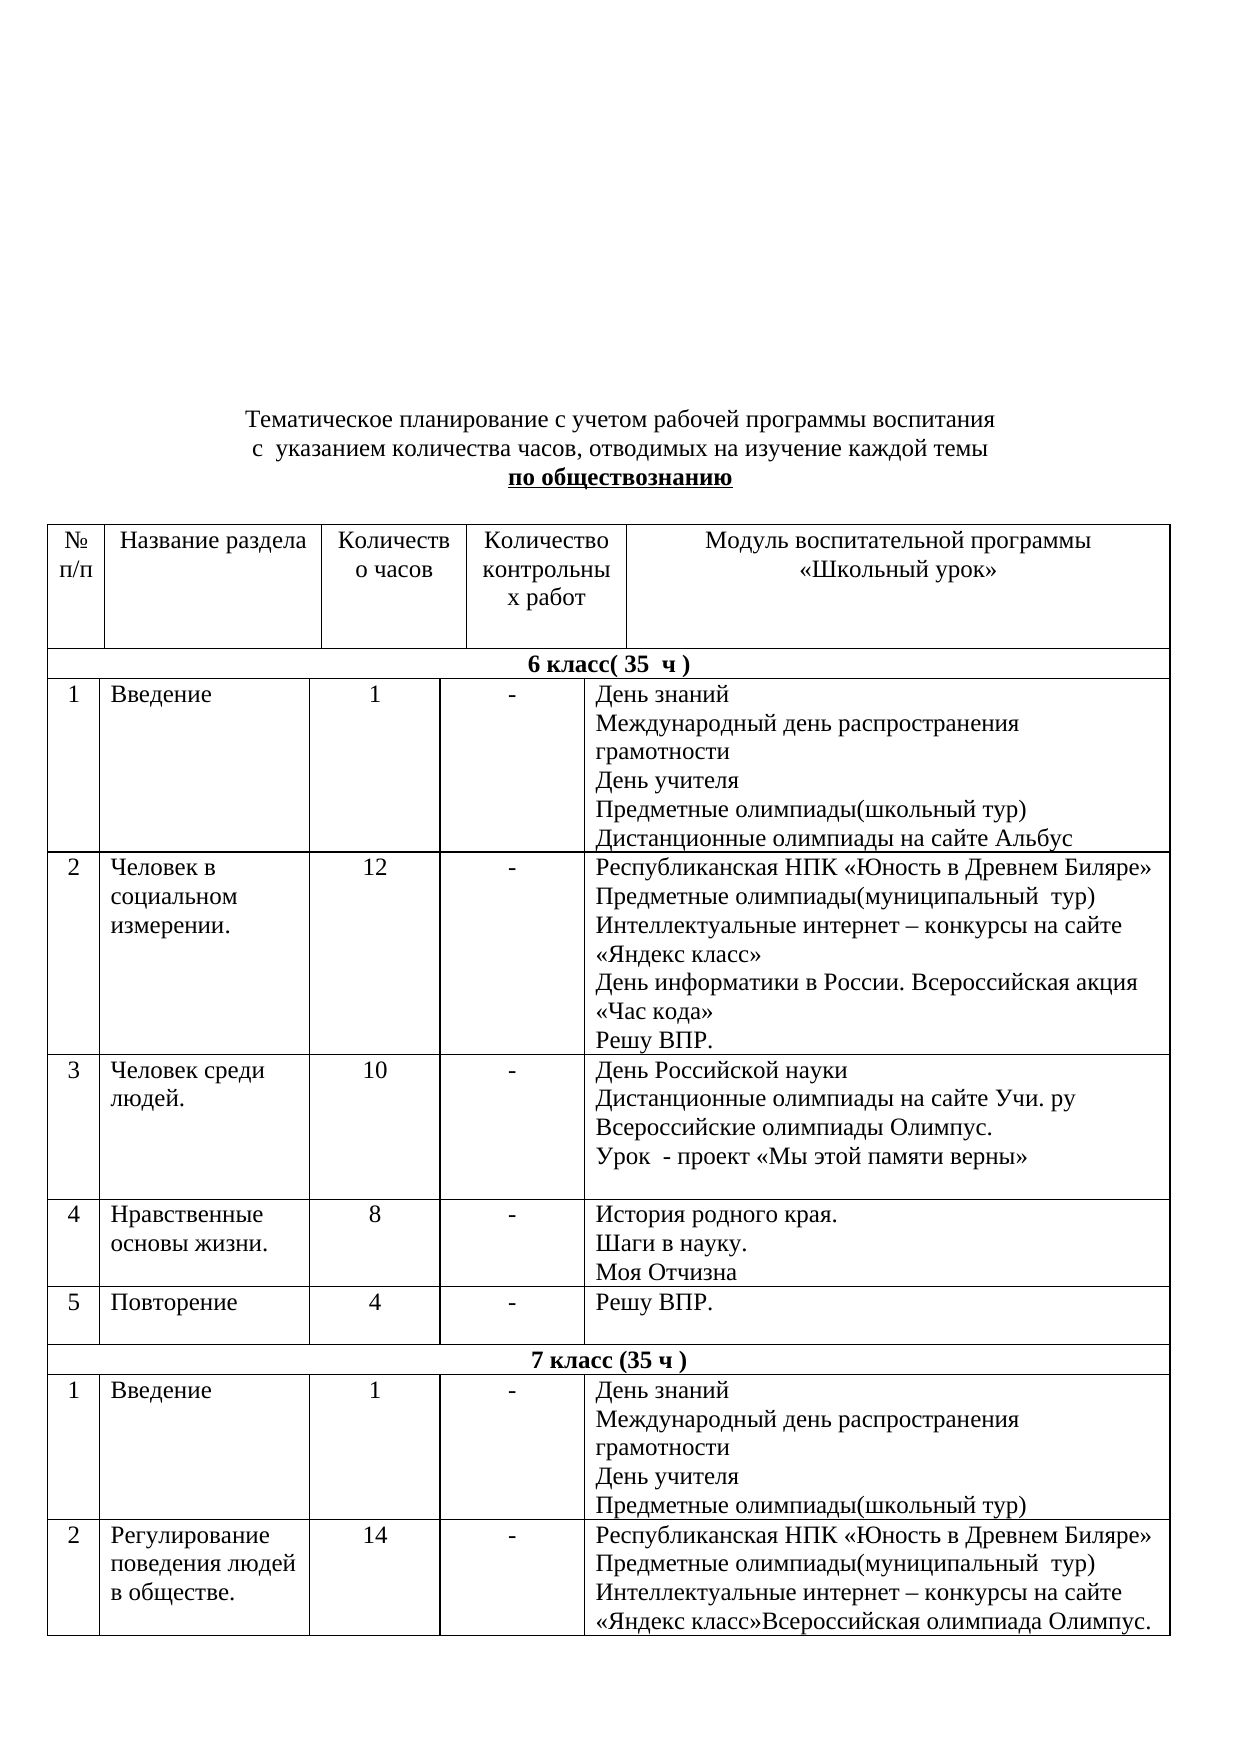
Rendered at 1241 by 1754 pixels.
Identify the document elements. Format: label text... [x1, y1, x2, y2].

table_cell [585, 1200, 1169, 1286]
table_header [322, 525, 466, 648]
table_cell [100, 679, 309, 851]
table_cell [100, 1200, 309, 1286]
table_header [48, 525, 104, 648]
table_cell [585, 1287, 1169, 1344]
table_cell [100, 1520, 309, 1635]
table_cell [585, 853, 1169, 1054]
text с указанием количества часов, отводимых на изучение каждой темы [59, 433, 1181, 462]
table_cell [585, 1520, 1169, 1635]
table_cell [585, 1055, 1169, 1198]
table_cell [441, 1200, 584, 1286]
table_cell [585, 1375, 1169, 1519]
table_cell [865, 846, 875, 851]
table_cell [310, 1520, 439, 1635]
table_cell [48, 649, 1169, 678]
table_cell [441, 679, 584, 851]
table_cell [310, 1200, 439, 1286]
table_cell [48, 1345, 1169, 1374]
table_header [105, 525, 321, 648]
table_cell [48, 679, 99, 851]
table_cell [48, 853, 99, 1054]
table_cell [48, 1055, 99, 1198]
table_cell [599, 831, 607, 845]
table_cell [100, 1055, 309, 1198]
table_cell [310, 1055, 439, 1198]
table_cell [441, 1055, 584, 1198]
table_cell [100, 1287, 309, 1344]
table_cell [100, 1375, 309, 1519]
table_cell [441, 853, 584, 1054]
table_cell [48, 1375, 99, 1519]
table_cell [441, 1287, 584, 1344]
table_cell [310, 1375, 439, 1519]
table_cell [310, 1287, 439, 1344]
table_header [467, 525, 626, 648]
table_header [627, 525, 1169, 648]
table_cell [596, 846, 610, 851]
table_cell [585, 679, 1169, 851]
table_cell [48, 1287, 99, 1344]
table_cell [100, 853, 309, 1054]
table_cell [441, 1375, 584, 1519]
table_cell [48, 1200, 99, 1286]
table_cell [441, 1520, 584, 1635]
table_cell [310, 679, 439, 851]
text Тематическое планирование с учетом рабочей программы воспитания [59, 404, 1181, 433]
text по обществознанию [59, 462, 1181, 490]
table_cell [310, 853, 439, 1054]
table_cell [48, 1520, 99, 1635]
